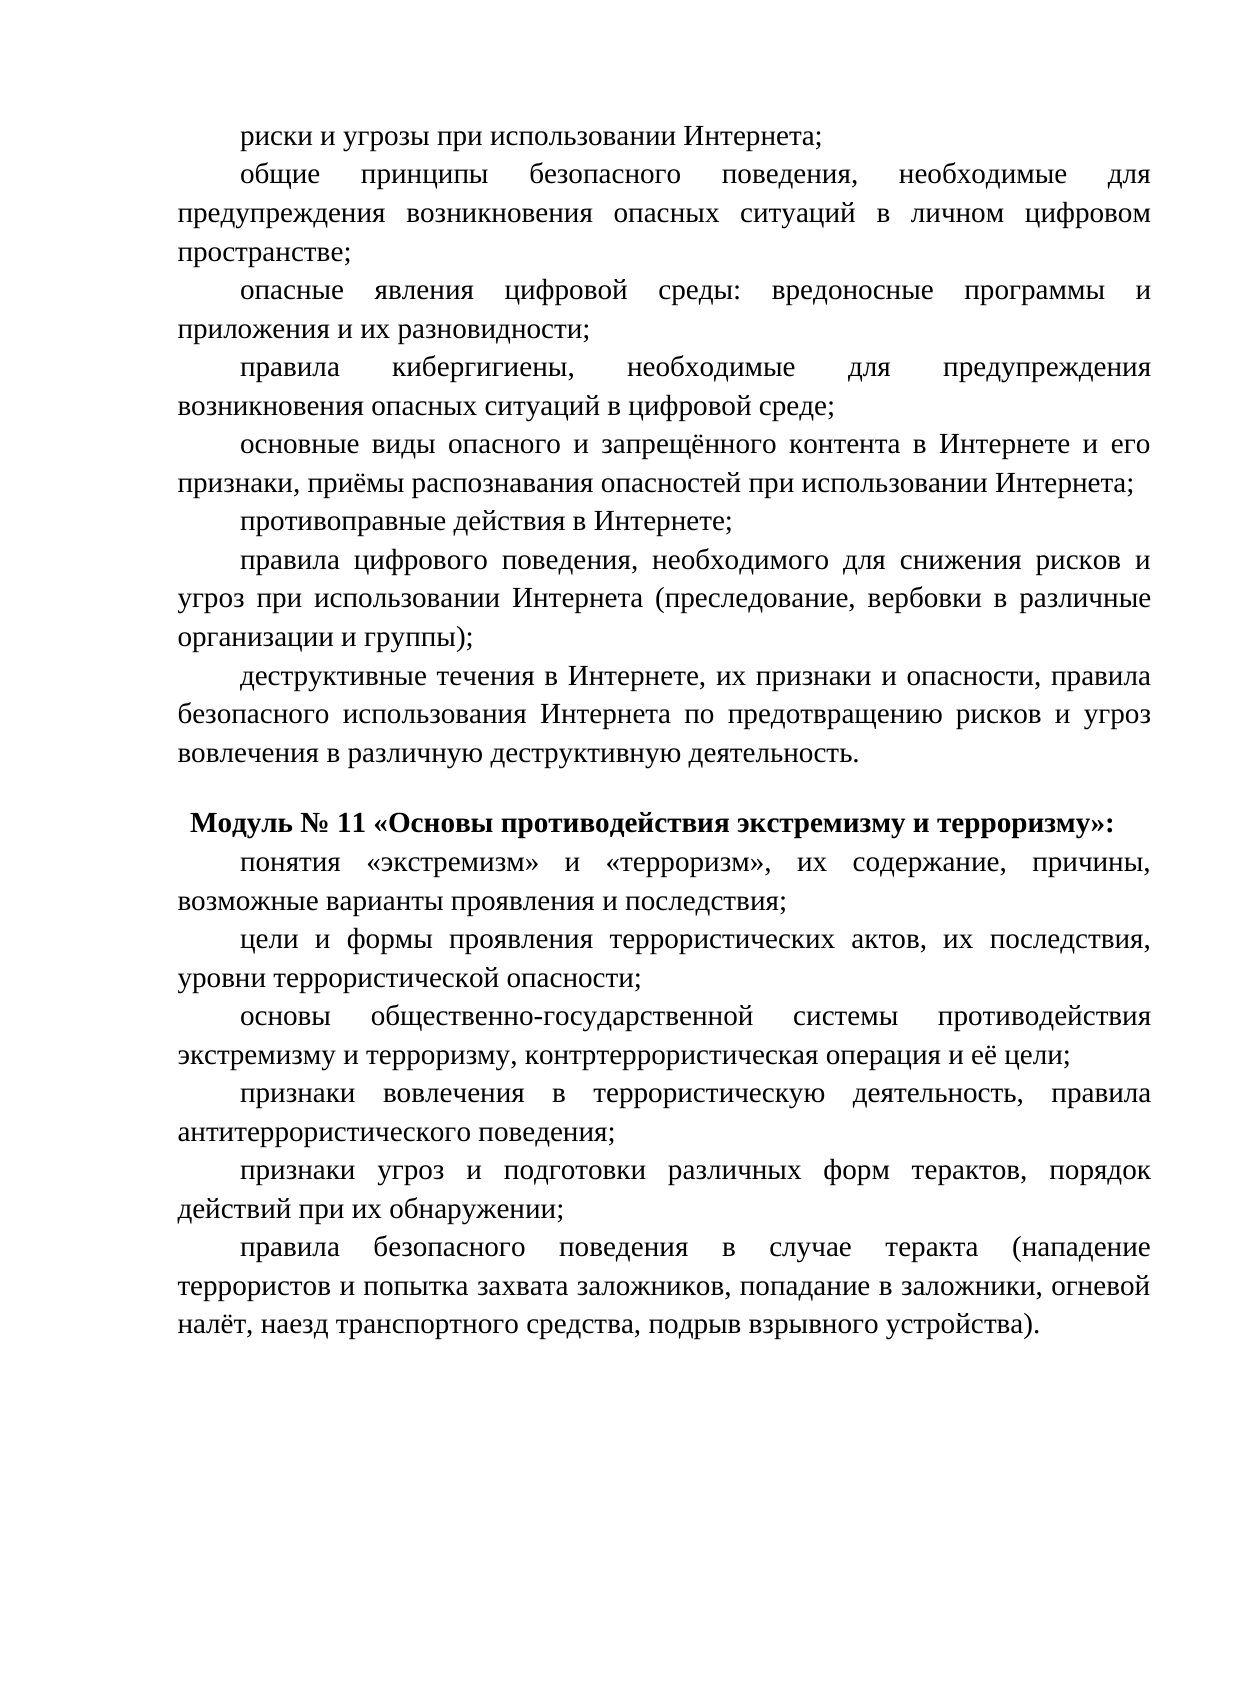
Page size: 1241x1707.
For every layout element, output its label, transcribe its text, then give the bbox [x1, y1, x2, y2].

text признаки вовлечения в террористическую деятельность, правила антитеррористического поведения; [177, 1075, 1152, 1147]
text опасные явления цифровой среды: вредоносные программы и приложения и их разновидности; [177, 272, 1152, 344]
text Модуль № 11 «Основы противодействия экстремизму и терроризму»: [190, 806, 1152, 839]
text основные виды опасного и запрещённого контента в Интернете и его признаки, приёмы распознавания опасностей при использовании Интернета; [177, 426, 1152, 498]
text правила безопасного поведения в случае теракта (нападение террористов и попытка захвата заложников, попадание в заложники, огневой налёт, наезд транспортного средства, подрыв взрывного устройства). [177, 1229, 1152, 1340]
text правила цифрового поведения, необходимого для снижения рисков и угроз при использовании Интернета (преследование, вербовки в различные организации и группы); [177, 542, 1152, 653]
text риски и угрозы при использовании Интернета; [177, 118, 1152, 152]
text признаки угроз и подготовки различных форм терактов, порядок действий при их обнаружении; [177, 1152, 1152, 1224]
text основы общественно-государственной системы противодействия экстремизму и терроризму, контртеррористическая операция и её цели; [177, 998, 1152, 1070]
text противоправные действия в Интернете; [177, 503, 1152, 537]
text деструктивные течения в Интернете, их признаки и опасности, правила безопасного использования Интернета по предотвращению рисков и угроз вовлечения в различную деструктивную деятельность. [177, 658, 1152, 768]
text правила кибергигиены, необходимые для предупреждения возникновения опасных ситуаций в цифровой среде; [177, 349, 1152, 421]
text понятия «экстремизм» и «терроризм», их содержание, причины, возможные варианты проявления и последствия; [177, 844, 1152, 916]
text цели и формы проявления террористических актов, их последствия, уровни террористической опасности; [177, 921, 1152, 993]
text общие принципы безопасного поведения, необходимые для предупреждения возникновения опасных ситуаций в личном цифровом пространстве; [177, 157, 1152, 267]
